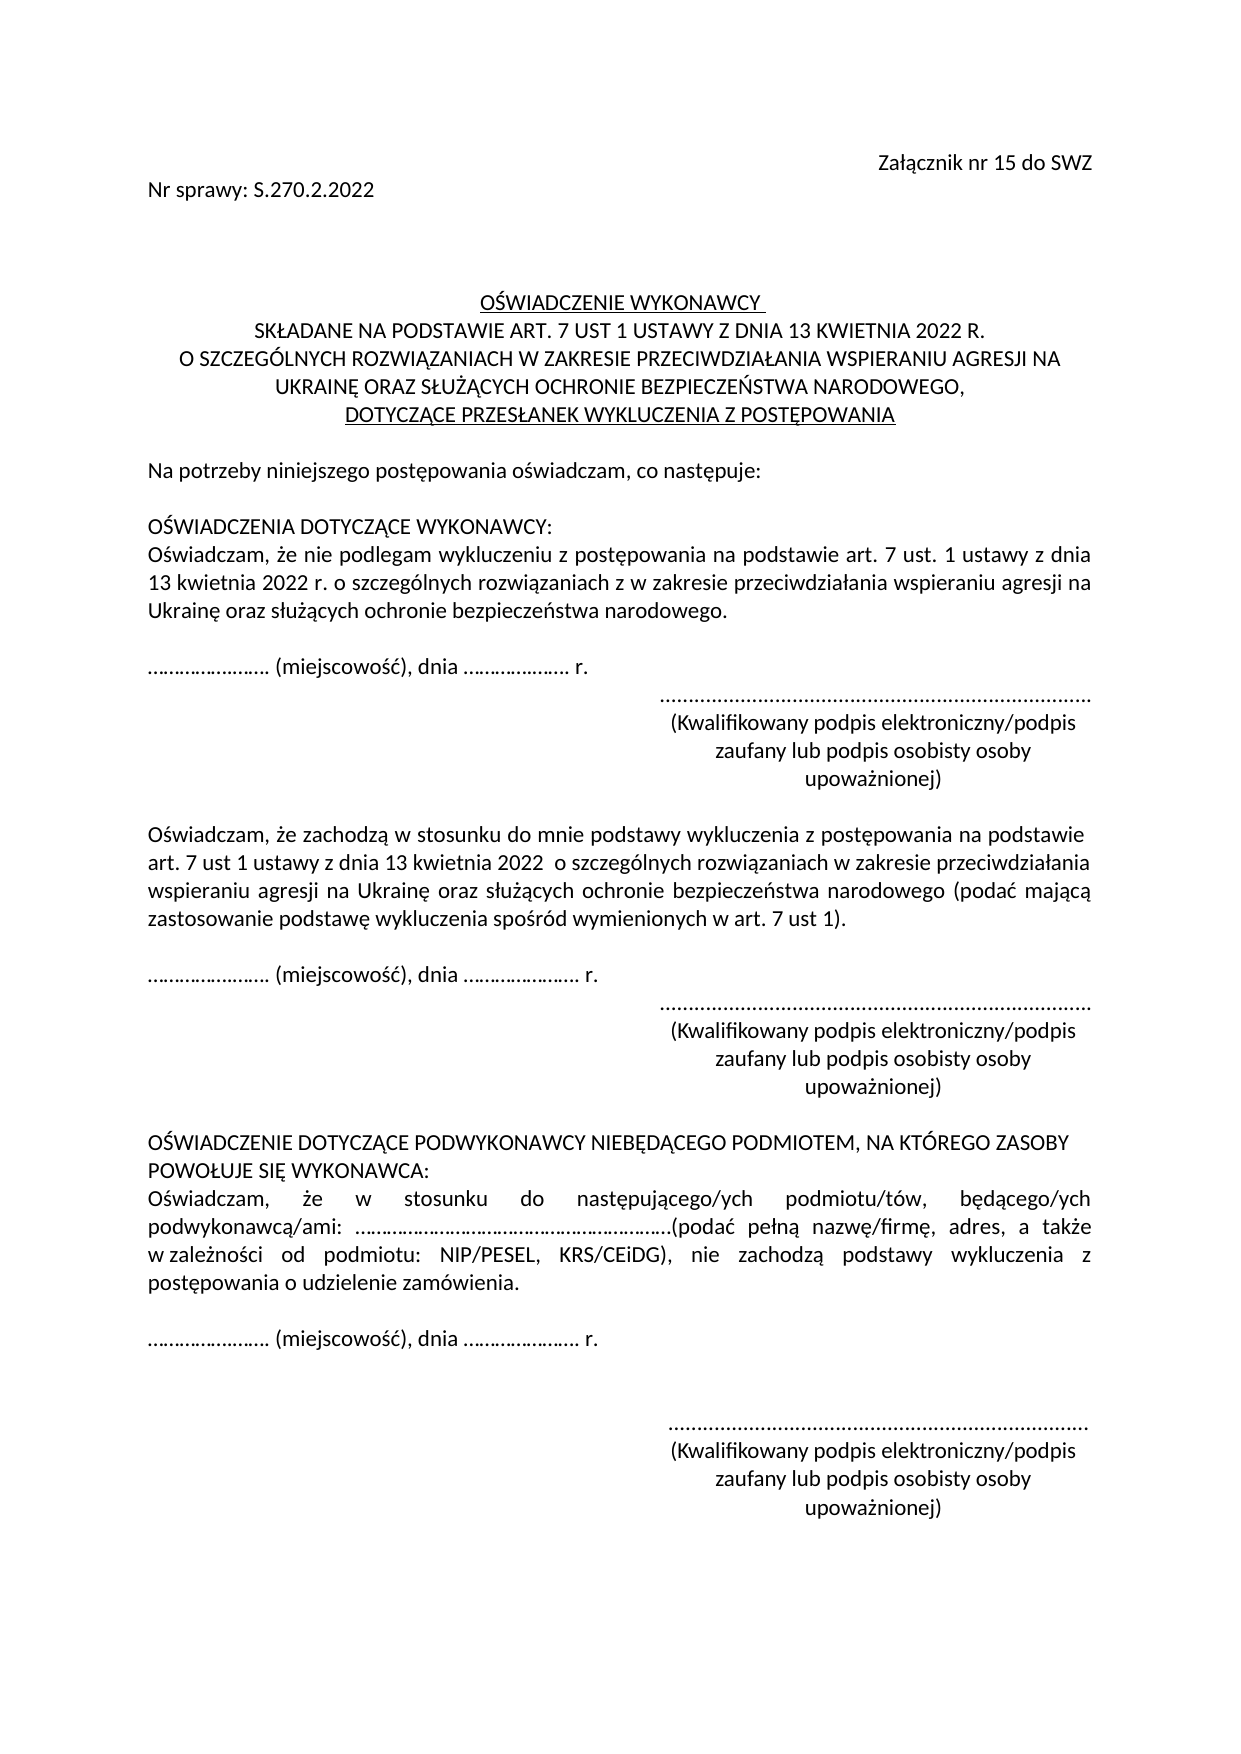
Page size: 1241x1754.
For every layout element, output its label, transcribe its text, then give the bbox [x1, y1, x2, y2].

text Oświadczam, że zachodzą w stosunku do mnie podstawy wykluczenia z postępowania na podstawie art. 7 ust 1 ustawy z dnia 13 kwietnia 2022 o szczególnych rozwiązaniach w zakresie przeciwdziałania wspieraniu agresji na Ukrainę oraz służących ochronie bezpieczeństwa narodowego (podać mającą zastosowanie podstawę wykluczenia spośród wymienionych w art. 7 ust 1). [148, 820, 1093, 932]
text Oświadczam, że w stosunku do następującego/ych podmiotu/tów, będącego/ych podwykonawcą/ami: ……………………………………………………(podać pełną nazwę/firmę, adres, a także w zależności od podmiotu: NIP/PESEL, KRS/CEiDG), nie zachodzą podstawy wykluczenia z postępowania o udzielenie zamówienia. [148, 1184, 1093, 1296]
text (Kwalifikowany podpis elektroniczny/podpis zaufany lub podpis osobisty osoby upoważnionej) [654, 1016, 1093, 1100]
text (Kwalifikowany podpis elektroniczny/podpis zaufany lub podpis osobisty osoby upoważnionej) [654, 708, 1093, 792]
text ........................................................................... [654, 680, 1093, 708]
text DOTYCZĄCE PRZESŁANEK WYKLUCZENIA Z POSTĘPOWANIA [148, 400, 1093, 428]
subtitle Załącznik nr 15 do SWZ [148, 148, 1093, 176]
text (Kwalifikowany podpis elektroniczny/podpis zaufany lub podpis osobisty osoby upoważnionej) [654, 1437, 1093, 1521]
text …………….……. (miejscowość), dnia …………………. r. [148, 960, 1093, 988]
text ......................................................................... [654, 1408, 1093, 1437]
text O SZCZEGÓLNYCH ROZWIĄZANIACH W ZAKRESIE PRZECIWDZIAŁANIA WSPIERANIU AGRESJI NA UKRAINĘ ORAZ SŁUŻĄCYCH OCHRONIE BEZPIECZEŃSTWA NARODOWEGO, [148, 344, 1093, 400]
text ........................................................................... [654, 988, 1093, 1016]
text Na potrzeby niniejszego postępowania oświadczam, co następuje: [148, 456, 1093, 484]
text OŚWIADCZENIE DOTYCZĄCE PODWYKONAWCY NIEBĘDĄCEGO PODMIOTEM, NA KTÓREGO ZASOBY POWOŁUJE SIĘ WYKONAWCA: [148, 1128, 1093, 1184]
text …………….……. (miejscowość), dnia ………….……. r. [148, 652, 1093, 680]
text OŚWIADCZENIA DOTYCZĄCE WYKONAWCY: [148, 512, 1093, 540]
text Nr sprawy: S.270.2.2022 [148, 176, 1093, 204]
text SKŁADANE NA PODSTAWIE ART. 7 UST 1 USTAWY Z DNIA 13 KWIETNIA 2022 R. [148, 316, 1093, 344]
text Oświadczam, że nie podlegam wykluczeniu z postępowania na podstawie art. 7 ust. 1 ustawy z dnia 13 kwietnia 2022 r. o szczególnych rozwiązaniach z w zakresie przeciwdziałania wspieraniu agresji na Ukrainę oraz służących ochronie bezpieczeństwa narodowego. [148, 540, 1093, 624]
text …………….……. (miejscowość), dnia …………………. r. [148, 1324, 1093, 1352]
text OŚWIADCZENIE WYKONAWCY [148, 288, 1093, 316]
